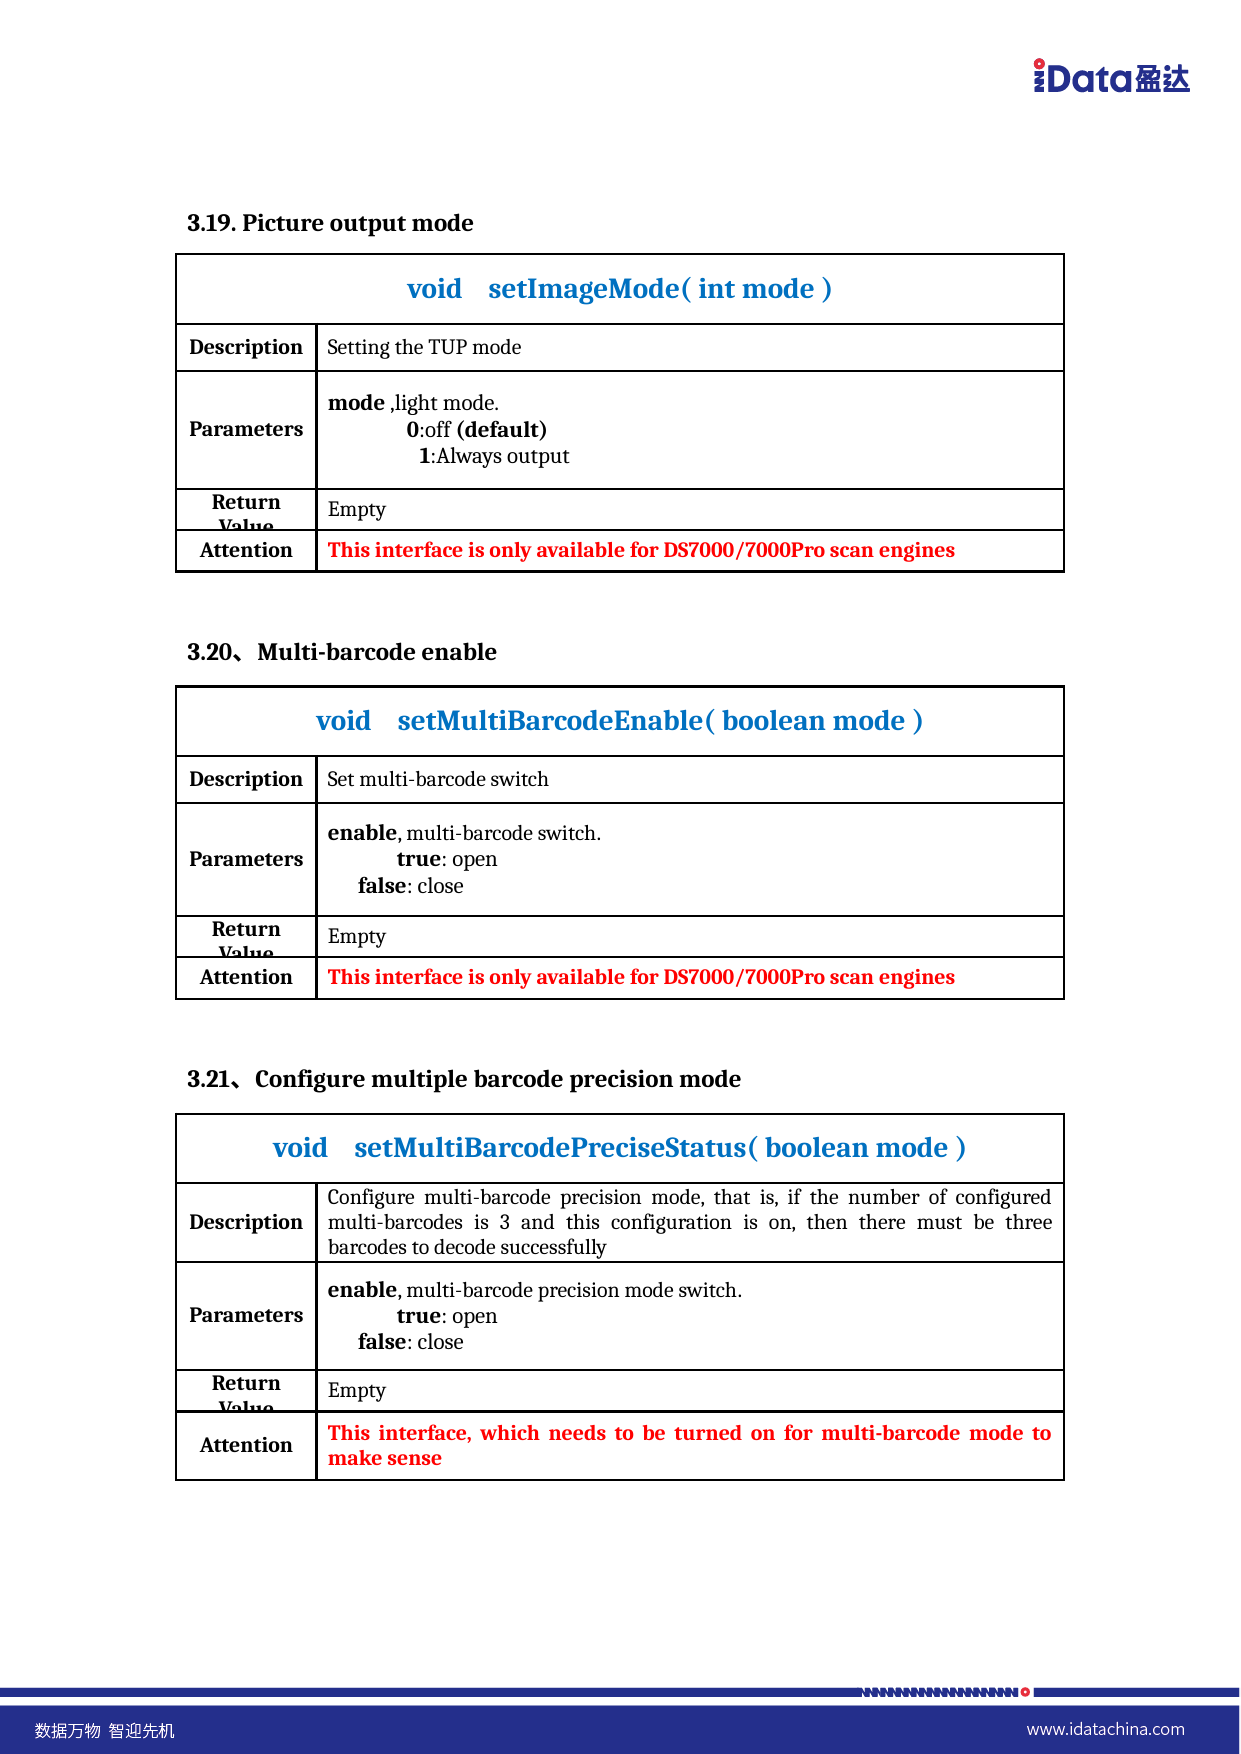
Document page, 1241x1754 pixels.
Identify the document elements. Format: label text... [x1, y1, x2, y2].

subtitle 3.21、Configure multiple barcode precision mode [187, 1058, 1053, 1094]
table_cell Attention [177, 958, 315, 997]
picture [0, 5, 1241, 1754]
table_cell Configure multi-barcode precision mode, that is, if the number of configured multi-barcodes is 3 and this configuration is on, then there must be three barcodes to decode successfully [318, 1184, 1063, 1261]
table_cell Set multi-barcode switch [318, 757, 1063, 802]
table_cell Setting the TUP mode [318, 325, 1063, 370]
table_header void setMultiBarcodeEnable( boolean mode ) [177, 688, 1063, 755]
table_cell Return Value [177, 490, 315, 529]
table_cell enable, multi-barcode precision mode switch. true: open false: close [318, 1263, 1063, 1369]
table_cell This interface is only available for DS7000/7000Pro scan engines [318, 531, 1063, 570]
table_cell This interface, which needs to be turned on for multi-barcode mode to make sense [318, 1413, 1063, 1479]
table_cell Return Value [177, 1371, 315, 1410]
table_header void setMultiBarcodePreciseStatus( boolean mode ) [177, 1115, 1063, 1182]
table_cell Parameters [177, 372, 315, 488]
table_cell Empty [318, 1371, 1063, 1410]
table_cell mode ,light mode. 0:off (default) 1:Always output [318, 372, 1063, 488]
table_cell enable, multi-barcode switch. true: open false: close [318, 804, 1063, 915]
table_header void setImageMode( int mode ) [177, 255, 1063, 322]
subtitle 3.19. Picture output mode [187, 208, 1053, 237]
table_cell Return Value [177, 917, 315, 956]
table_cell This interface is only available for DS7000/7000Pro scan engines [318, 958, 1063, 997]
table_cell Description [177, 1184, 315, 1261]
table_cell Empty [318, 490, 1063, 529]
table_cell Attention [177, 531, 315, 570]
table_cell Empty [318, 917, 1063, 956]
subtitle 3.20、Multi-barcode enable [187, 631, 1053, 667]
table_cell Parameters [177, 1263, 315, 1369]
table_cell Attention [177, 1413, 315, 1479]
table_cell Parameters [177, 804, 315, 915]
table_cell Description [177, 757, 315, 802]
table_cell Description [177, 325, 315, 370]
